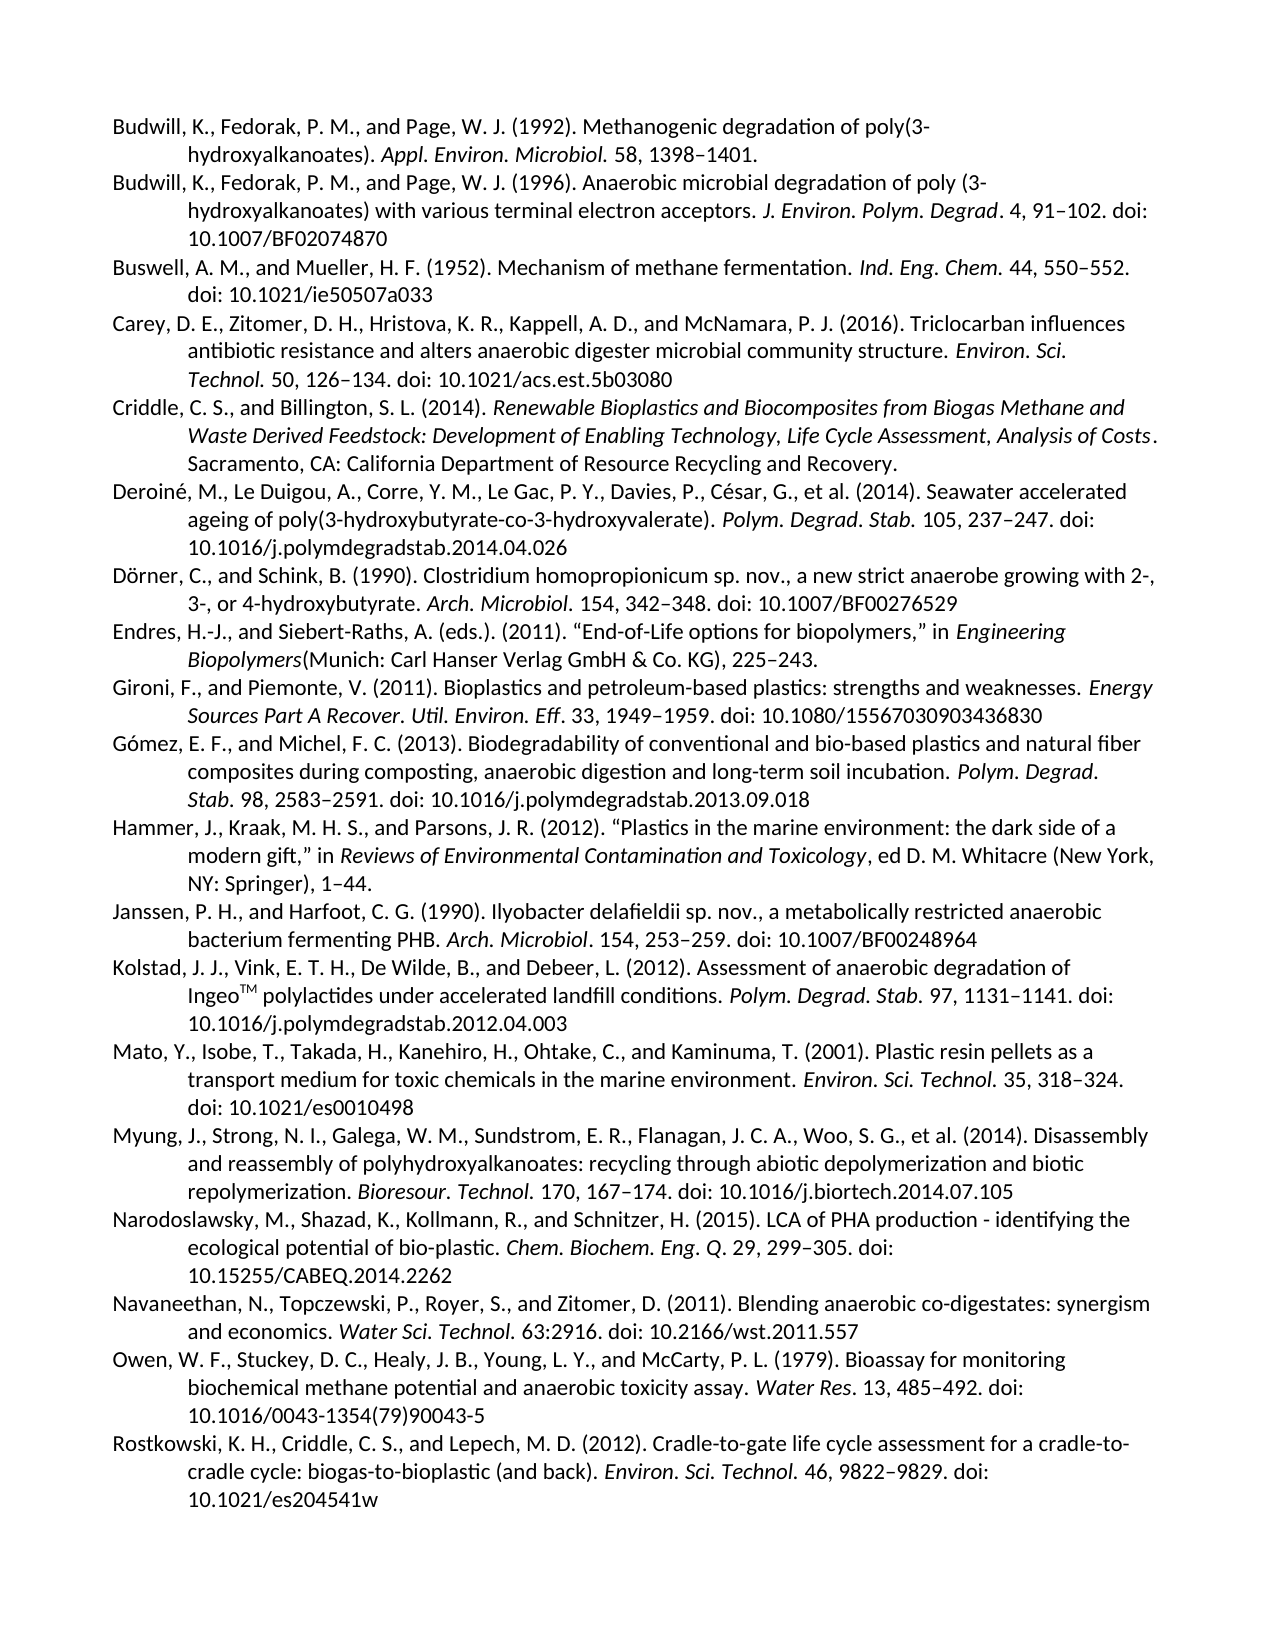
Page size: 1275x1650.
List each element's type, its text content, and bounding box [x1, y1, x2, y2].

text Hammer, J., Kraak, M. H. S., and Parsons, J. R. (2012). “Plastics in the marine environment: the dark side of a modern gift,” in Reviews of Environmental Contamination and Toxicology, ed D. M. Whitacre (New York, NY: Springer), 1–44. [112, 813, 1162, 897]
text Rostkowski, K. H., Criddle, C. S., and Lepech, M. D. (2012). Cradle-to-gate life cycle assessment for a cradle-to-cradle cycle: biogas-to-bioplastic (and back). Environ. Sci. Technol. 46, 9822–9829. doi: 10.1021/es204541w [112, 1429, 1162, 1513]
text Narodoslawsky, M., Shazad, K., Kollmann, R., and Schnitzer, H. (2015). LCA of PHA production - identifying the ecological potential of bio-plastic. Chem. Biochem. Eng. Q. 29, 299–305. doi: 10.15255/CABEQ.2014.2262 [112, 1205, 1162, 1289]
text Deroiné, M., Le Duigou, A., Corre, Y. M., Le Gac, P. Y., Davies, P., César, G., et al. (2014). Seawater accelerated ageing of poly(3-hydroxybutyrate-co-3-hydroxyvalerate). Polym. Degrad. Stab. 105, 237–247. doi: 10.1016/j.polymdegradstab.2014.04.026 [112, 477, 1162, 561]
text Dörner, C., and Schink, B. (1990). Clostridium homopropionicum sp. nov., a new strict anaerobe growing with 2-, 3-, or 4-hydroxybutyrate. Arch. Microbiol. 154, 342–348. doi: 10.1007/BF00276529 [112, 561, 1162, 617]
text Budwill, K., Fedorak, P. M., and Page, W. J. (1996). Anaerobic microbial degradation of poly (3-hydroxyalkanoates) with various terminal electron acceptors. J. Environ. Polym. Degrad. 4, 91–102. doi: 10.1007/BF02074870 [112, 168, 1162, 253]
text Criddle, C. S., and Billington, S. L. (2014). Renewable Bioplastics and Biocomposites from Biogas Methane and Waste Derived Feedstock: Development of Enabling Technology, Life Cycle Assessment, Analysis of Costs. Sacramento, CA: California Department of Resource Recycling and Recovery. [112, 393, 1162, 477]
text Navaneethan, N., Topczewski, P., Royer, S., and Zitomer, D. (2011). Blending anaerobic co-digestates: synergism and economics. Water Sci. Technol. 63:2916. doi: 10.2166/wst.2011.557 [112, 1289, 1162, 1345]
text Budwill, K., Fedorak, P. M., and Page, W. J. (1992). Methanogenic degradation of poly(3-hydroxyalkanoates). Appl. Environ. Microbiol. 58, 1398–1401. [112, 112, 1162, 168]
text Owen, W. F., Stuckey, D. C., Healy, J. B., Young, L. Y., and McCarty, P. L. (1979). Bioassay for monitoring biochemical methane potential and anaerobic toxicity assay. Water Res. 13, 485–492. doi: 10.1016/0043-1354(79)90043-5 [112, 1345, 1162, 1429]
text Gómez, E. F., and Michel, F. C. (2013). Biodegradability of conventional and bio-based plastics and natural fiber composites during composting, anaerobic digestion and long-term soil incubation. Polym. Degrad. Stab. 98, 2583–2591. doi: 10.1016/j.polymdegradstab.2013.09.018 [112, 729, 1162, 813]
text Buswell, A. M., and Mueller, H. F. (1952). Mechanism of methane fermentation. Ind. Eng. Chem. 44, 550–552. doi: 10.1021/ie50507a033 [112, 253, 1162, 309]
text Mato, Y., Isobe, T., Takada, H., Kanehiro, H., Ohtake, C., and Kaminuma, T. (2001). Plastic resin pellets as a transport medium for toxic chemicals in the marine environment. Environ. Sci. Technol. 35, 318–324. doi: 10.1021/es0010498 [112, 1037, 1162, 1121]
text Gironi, F., and Piemonte, V. (2011). Bioplastics and petroleum-based plastics: strengths and weaknesses. Energy Sources Part A Recover. Util. Environ. Eff. 33, 1949–1959. doi: 10.1080/15567030903436830 [112, 673, 1162, 729]
text Janssen, P. H., and Harfoot, C. G. (1990). Ilyobacter delafieldii sp. nov., a metabolically restricted anaerobic bacterium fermenting PHB. Arch. Microbiol. 154, 253–259. doi: 10.1007/BF00248964 [112, 897, 1162, 953]
text Kolstad, J. J., Vink, E. T. H., De Wilde, B., and Debeer, L. (2012). Assessment of anaerobic degradation of IngeoTM polylactides under accelerated landfill conditions. Polym. Degrad. Stab. 97, 1131–1141. doi: 10.1016/j.polymdegradstab.2012.04.003 [112, 953, 1162, 1037]
text Carey, D. E., Zitomer, D. H., Hristova, K. R., Kappell, A. D., and McNamara, P. J. (2016). Triclocarban influences antibiotic resistance and alters anaerobic digester microbial community structure. Environ. Sci. Technol. 50, 126–134. doi: 10.1021/acs.est.5b03080 [112, 309, 1162, 393]
text Endres, H.-J., and Siebert-Raths, A. (eds.). (2011). “End-of-Life options for biopolymers,” in Engineering Biopolymers(Munich: Carl Hanser Verlag GmbH & Co. KG), 225–243. [112, 617, 1162, 673]
text Myung, J., Strong, N. I., Galega, W. M., Sundstrom, E. R., Flanagan, J. C. A., Woo, S. G., et al. (2014). Disassembly and reassembly of polyhydroxyalkanoates: recycling through abiotic depolymerization and biotic repolymerization. Bioresour. Technol. 170, 167–174. doi: 10.1016/j.biortech.2014.07.105 [112, 1121, 1162, 1205]
